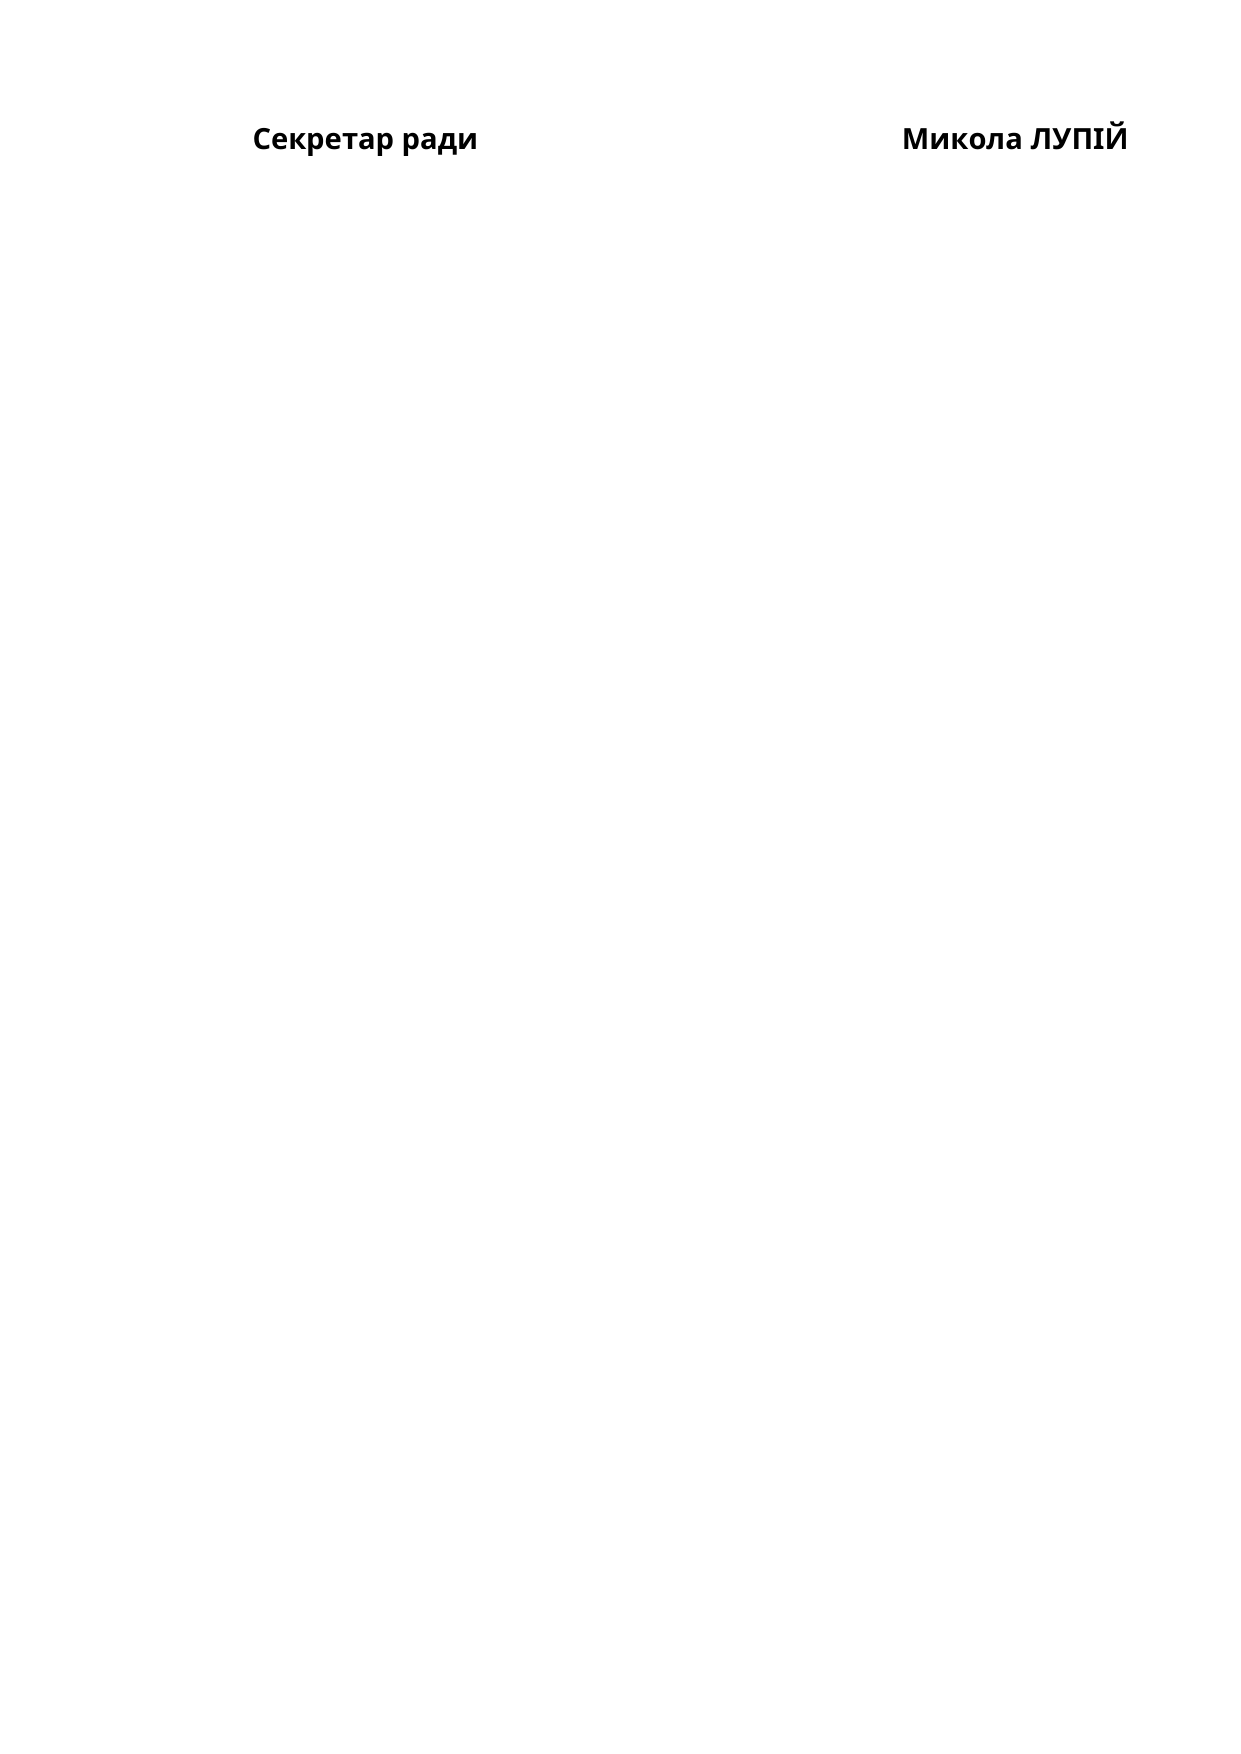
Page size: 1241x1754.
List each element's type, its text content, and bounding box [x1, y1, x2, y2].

text Секретар ради Микола ЛУПІЙ [177, 118, 1181, 158]
